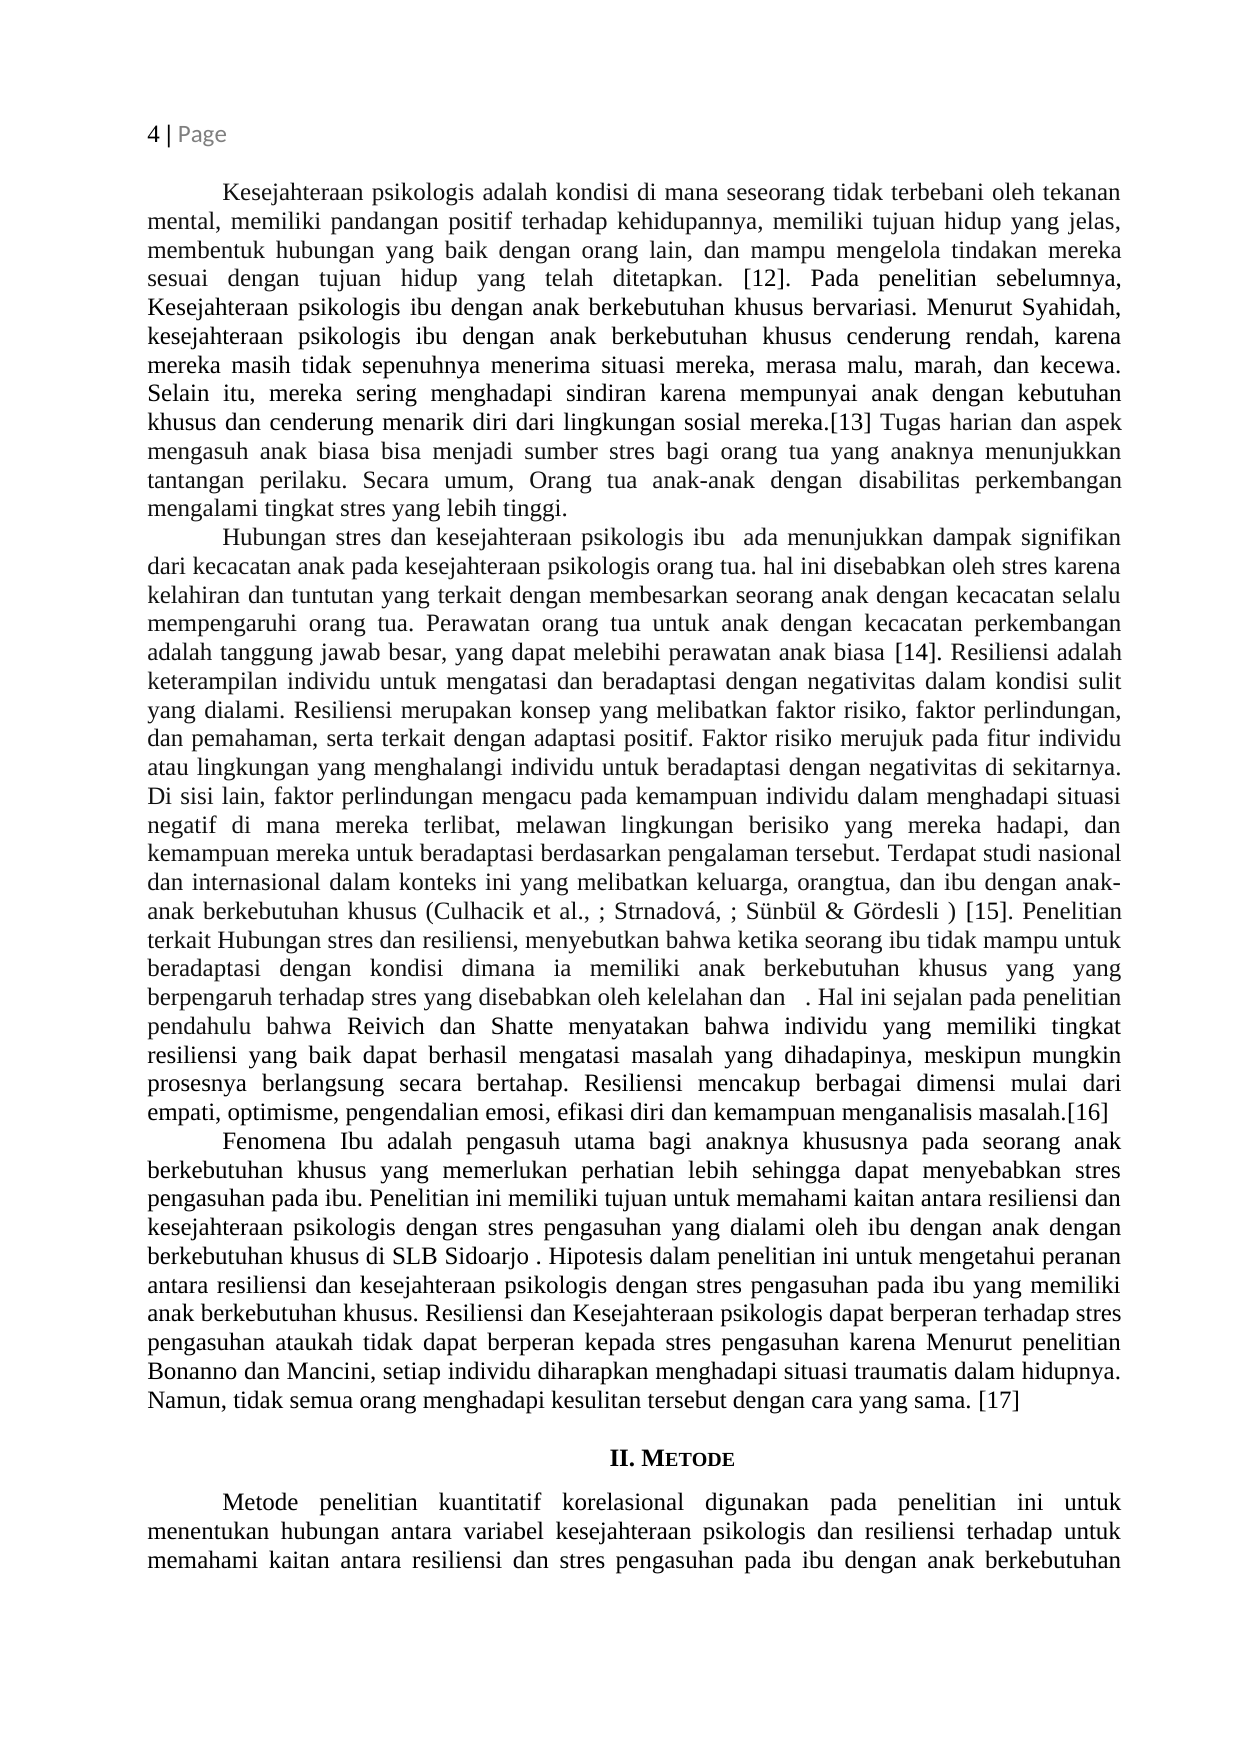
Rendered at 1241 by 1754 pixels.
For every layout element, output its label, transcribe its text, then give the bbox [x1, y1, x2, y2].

text Kesejahteraan psikologis adalah kondisi di mana seseorang tidak terbebani oleh tekanan mental, memiliki pandangan positif terhadap kehidupannya, memiliki tujuan hidup yang jelas, membentuk hubungan yang baik dengan orang lain, dan mampu mengelola tindakan mereka sesuai dengan tujuan hidup yang telah ditetapkan. . Pada penelitian sebelumnya, Kesejahteraan psikologis ibu dengan anak berkebutuhan khusus bervariasi. Menurut Syahidah, kesejahteraan psikologis ibu dengan anak berkebutuhan khusus cenderung rendah, karena mereka masih tidak sepenuhnya menerima situasi mereka, merasa malu, marah, dan kecewa. Selain itu, mereka sering menghadapi sindiran karena mempunyai anak dengan kebutuhan khusus dan cenderung menarik diri dari lingkungan sosial mereka. Tugas harian dan aspek mengasuh anak biasa bisa menjadi sumber stres bagi orang tua yang anaknya menunjukkan tantangan perilaku. Secara umum, Orang tua anak-anak dengan disabilitas perkembangan mengalami tingkat stres yang lebih tinggi. [147, 177, 1122, 522]
text Fenomena Ibu adalah pengasuh utama bagi anaknya khususnya pada seorang anak berkebutuhan khusus yang memerlukan perhatian lebih sehingga dapat menyebabkan stres pengasuhan pada ibu. Penelitian ini memiliki tujuan untuk memahami kaitan antara resiliensi dan kesejahteraan psikologis dengan stres pengasuhan yang dialami oleh ibu dengan anak dengan berkebutuhan khusus di SLB Sidoarjo . Hipotesis dalam penelitian ini untuk mengetahui peranan antara resiliensi dan kesejahteraan psikologis dengan stres pengasuhan pada ibu yang memiliki anak berkebutuhan khusus. Resiliensi dan Kesejahteraan psikologis dapat berperan terhadap stres pengasuhan ataukah tidak dapat berperan kepada stres pengasuhan karena Menurut penelitian Bonanno dan Mancini, setiap individu diharapkan menghadapi situasi traumatis dalam hidupnya. Namun, tidak semua orang menghadapi kesulitan tersebut dengan cara yang sama. [147, 1126, 1122, 1413]
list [147, 1487, 1122, 1573]
text Hubungan stres dan kesejahteraan psikologis ibu ada menunjukkan dampak signifikan dari kecacatan anak pada kesejahteraan psikologis orang tua. hal ini disebabkan oleh stres karena kelahiran dan tuntutan yang terkait dengan membesarkan seorang anak dengan kecacatan selalu mempengaruhi orang tua. Perawatan orang tua untuk anak dengan kecacatan perkembangan adalah tanggung jawab besar, yang dapat melebihi perawatan anak biasa . Resiliensi adalah keterampilan individu untuk mengatasi dan beradaptasi dengan negativitas dalam kondisi sulit yang dialami. Resiliensi merupakan konsep yang melibatkan faktor risiko, faktor perlindungan, dan pemahaman, serta terkait dengan adaptasi positif. Faktor risiko merujuk pada fitur individu atau lingkungan yang menghalangi individu untuk beradaptasi dengan negativitas di sekitarnya. Di sisi lain, faktor perlindungan mengacu pada kemampuan individu dalam menghadapi situasi negatif di mana mereka terlibat, melawan lingkungan berisiko yang mereka hadapi, dan kemampuan mereka untuk beradaptasi berdasarkan pengalaman tersebut. Terdapat studi nasional dan internasional dalam konteks ini yang melibatkan keluarga, orangtua, dan ibu dengan anak-anak berkebutuhan khusus (Culhacik et al., ; Strnadová, ; Sünbül & Gördesli ) . Penelitian terkait Hubungan stres dan resiliensi, menyebutkan bahwa ketika seorang ibu tidak mampu untuk beradaptasi dengan kondisi dimana ia memiliki anak berkebutuhan khusus yang yang berpengaruh terhadap stres yang disebabkan oleh kelelahan dan . Hal ini sejalan pada penelitian pendahulu bahwa Reivich dan Shatte menyatakan bahwa individu yang memiliki tingkat resiliensi yang baik dapat berhasil mengatasi masalah yang dihadapinya, meskipun mungkin prosesnya berlangsung secara bertahap. Resiliensi mencakup berbagai dimensi mulai dari empati, optimisme, pengendalian emosi, efikasi diri dan kemampuan menganalisis masalah. [147, 522, 1122, 1126]
subtitle II. Metode [147, 1443, 1122, 1472]
